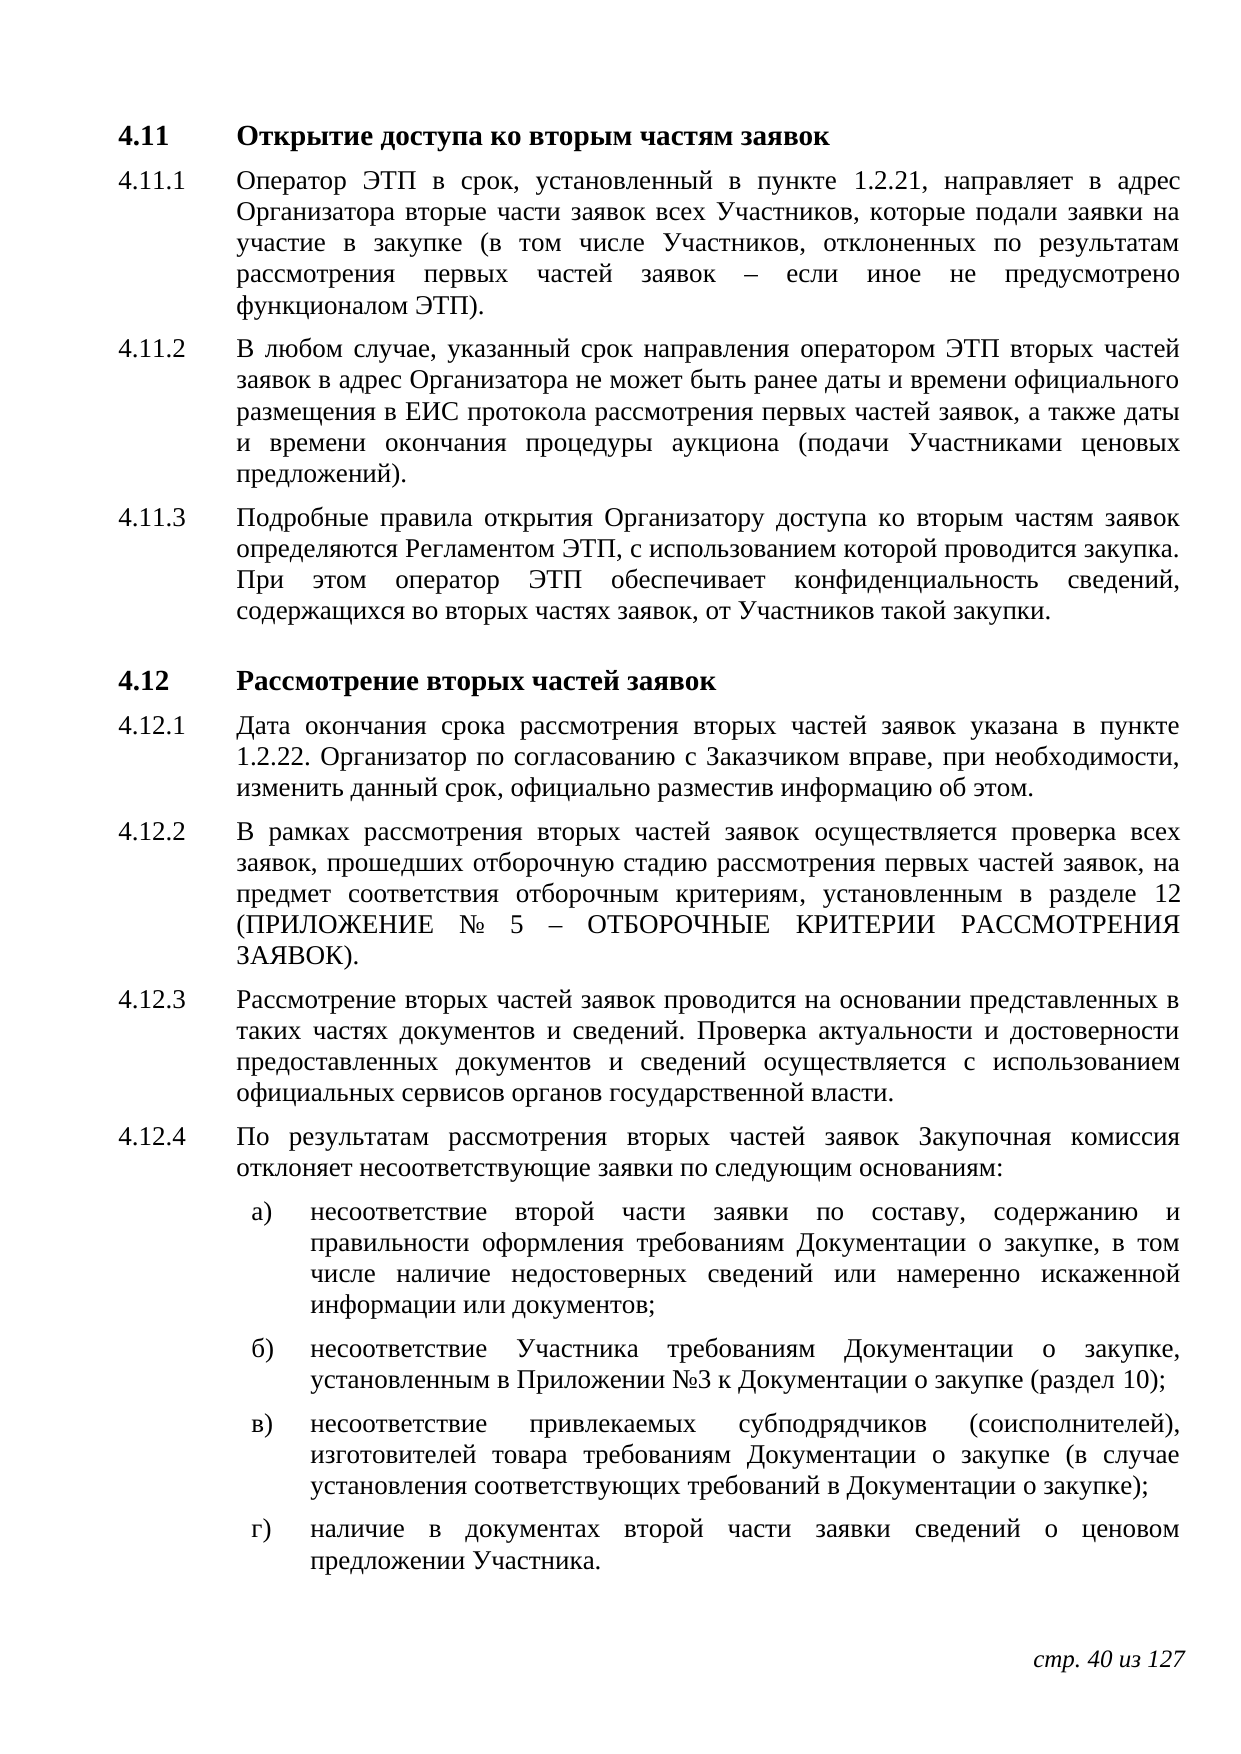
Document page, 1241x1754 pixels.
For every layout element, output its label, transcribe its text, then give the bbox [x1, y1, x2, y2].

text несоответствие второй части заявки по составу, содержанию и правильности оформления требованиям Документации о закупке, в том числе наличие недостоверных сведений или намеренно искаженной информации или документов; [251, 1195, 1181, 1319]
text Дата окончания срока рассмотрения вторых частей заявок указана в пункте 1.2.22. Организатор по согласованию с Заказчиком вправе, при необходимости, изменить данный срок, официально разместив информацию об этом. [118, 709, 1181, 802]
text Подробные правила открытия Организатору доступа ко вторым частям заявок определяются Регламентом ЭТП, с использованием которой проводится закупка. При этом оператор ЭТП обеспечивает конфиденциальность сведений, содержащихся во вторых частях заявок, от Участников такой закупки. [118, 501, 1181, 625]
subtitle Рассмотрение вторых частей заявок [118, 663, 1181, 696]
text Оператор ЭТП в срок, установленный в пункте 1.2.21, направляет в адрес Организатора вторые части заявок всех Участников, которые подали заявки на участие в закупке (в том числе Участников, отклоненных по результатам рассмотрения первых частей заявок – если иное не предусмотрено функционалом ЭТП). [118, 164, 1181, 320]
text В рамках рассмотрения вторых частей заявок осуществляется проверка всех заявок, прошедших отборочную стадию рассмотрения первых частей заявок, на предмет соответствия отборочным критериям, установленным в разделе 12 (ПРИЛОЖЕНИЕ № 5 – ОТБОРОЧНЫЕ КРИТЕРИИ РАССМОТРЕНИЯ ЗАЯВОК). [118, 815, 1181, 970]
text наличие в документах второй части заявки сведений о ценовом предложении Участника. [251, 1513, 1181, 1575]
text несоответствие привлекаемых субподрядчиков (соисполнителей), изготовителей товара требованиям Документации о закупке (в случае установления соответствующих требований в Документации о закупке); [251, 1407, 1181, 1500]
subtitle Открытие доступа ко вторым частям заявок [118, 118, 1181, 152]
list Рассмотрение вторых частей заявок проводится на основании представленных в таких частях документов и сведений. Проверка актуальности и достоверности предоставленных документов и сведений осуществляется с использованием официальных сервисов органов государственной власти. [118, 983, 1181, 1107]
text По результатам рассмотрения вторых частей заявок Закупочная комиссия отклоняет несоответствующие заявки по следующим основаниям: [118, 1120, 1181, 1182]
text В любом случае, указанный срок направления оператором ЭТП вторых частей заявок в адрес Организатора не может быть ранее даты и времени официального размещения в ЕИС протокола рассмотрения первых частей заявок, а также даты и времени окончания процедуры аукциона (подачи Участниками ценовых предложений). [118, 332, 1181, 488]
text несоответствие Участника требованиям Документации о закупке, установленным в Приложении №3 к Документации о закупке (раздел 10); [251, 1332, 1181, 1394]
